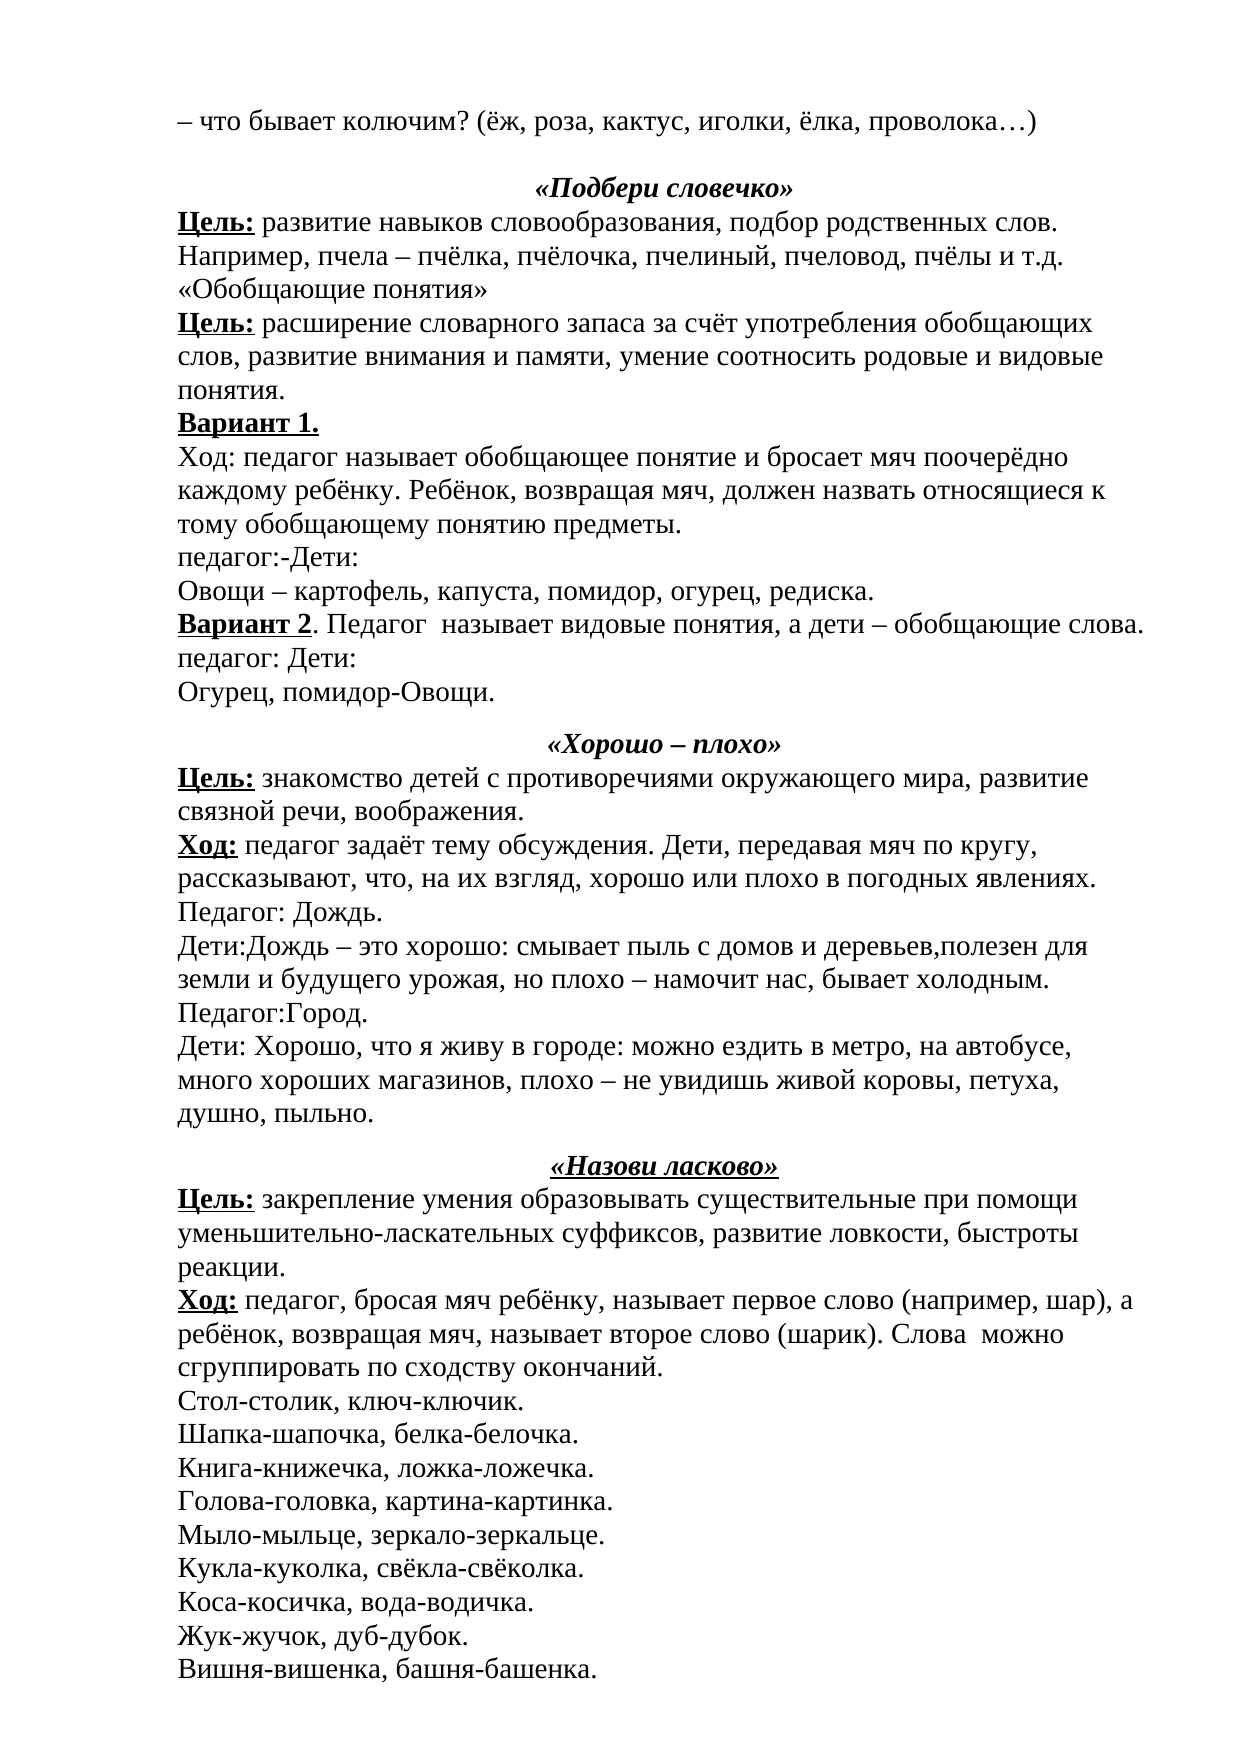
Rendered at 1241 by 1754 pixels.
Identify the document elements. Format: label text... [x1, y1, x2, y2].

text Ход: педагог, бросая мяч ребёнку, называет первое слово (например, шар), а ребёнок, возвращая мяч, называет второе слово (шарик). Слова можно сгруппировать по сходству окончаний. [177, 1282, 1152, 1383]
text Голова-головка, картина-картинка. [177, 1483, 1152, 1517]
text Огурец, помидор-Овощи. [177, 674, 1152, 707]
text Ход: педагог называет обобщающее понятие и бросает мяч поочерёдно каждому ребёнку. Ребёнок, возвращая мяч, должен назвать относящиеся к тому обобщающему понятию предметы. [177, 439, 1152, 539]
text Коса-косичка, вода-водичка. [177, 1584, 1152, 1618]
text Книга-книжечка, ложка-ложечка. [177, 1450, 1152, 1483]
text Цель: знакомство детей с противоречиями окружающего мира, развитие связной речи, воображения. [177, 760, 1152, 827]
text Цель: развитие навыков словообразования, подбор родственных слов. [177, 204, 1152, 238]
text Дети:Дождь – это хорошо: смывает пыль с домов и деревьев,полезен для земли и будущего урожая, но плохо – намочит нас, бывает холодным. [177, 928, 1152, 995]
text Цель: закрепление умения образовывать существительные при помощи уменьшительно-ласкательных суффиксов, развитие ловкости, быстроты реакции. [177, 1182, 1152, 1282]
text Педагог: Дождь. [177, 894, 1152, 928]
text «Обобщающие понятия» [177, 271, 1152, 305]
text «Хорошо – плохо» [177, 726, 1152, 760]
text Вариант 2. Педагог называет видовые понятия, а дети – обобщающие слова. [177, 607, 1152, 640]
text – что бывает колючим? (ёж, роза, кактус, иголки, ёлка, проволока…) [177, 103, 1152, 137]
text Стол-столик, ключ-ключик. [177, 1383, 1152, 1416]
text Цель: расширение словарного запаса за счёт употребления обобщающих слов, развитие внимания и памяти, умение соотносить родовые и видовые понятия. [177, 305, 1152, 405]
text педагог:-Дети: [177, 539, 1152, 573]
text «Назови ласково» [177, 1148, 1152, 1182]
text Жук-жучок, дуб-дубок. [177, 1618, 1152, 1651]
text Вишня-вишенка, башня-башенка. [177, 1651, 1152, 1685]
text Например, пчела – пчёлка, пчёлочка, пчелиный, пчеловод, пчёлы и т.д. [177, 238, 1152, 271]
text Вариант 1. [177, 405, 1152, 439]
text «Подбери словечко» [177, 171, 1152, 204]
text Кукла-куколка, свёкла-свёколка. [177, 1551, 1152, 1584]
text Шапка-шапочка, белка-белочка. [177, 1416, 1152, 1450]
text Ход: педагог задаёт тему обсуждения. Дети, передавая мяч по кругу, рассказывают, что, на их взгляд, хорошо или плохо в погодных явлениях. [177, 827, 1152, 894]
text педагог: Дети: [177, 640, 1152, 674]
text Овощи – картофель, капуста, помидор, огурец, редиска. [177, 573, 1152, 607]
text Педагог:Город. [177, 995, 1152, 1028]
text Мыло-мыльце, зеркало-зеркальце. [177, 1517, 1152, 1551]
text Дети: Хорошо, что я живу в городе: можно ездить в метро, на автобусе, много хороших магазинов, плохо – не увидишь живой коровы, петуха, душно, пыльно. [177, 1028, 1152, 1129]
